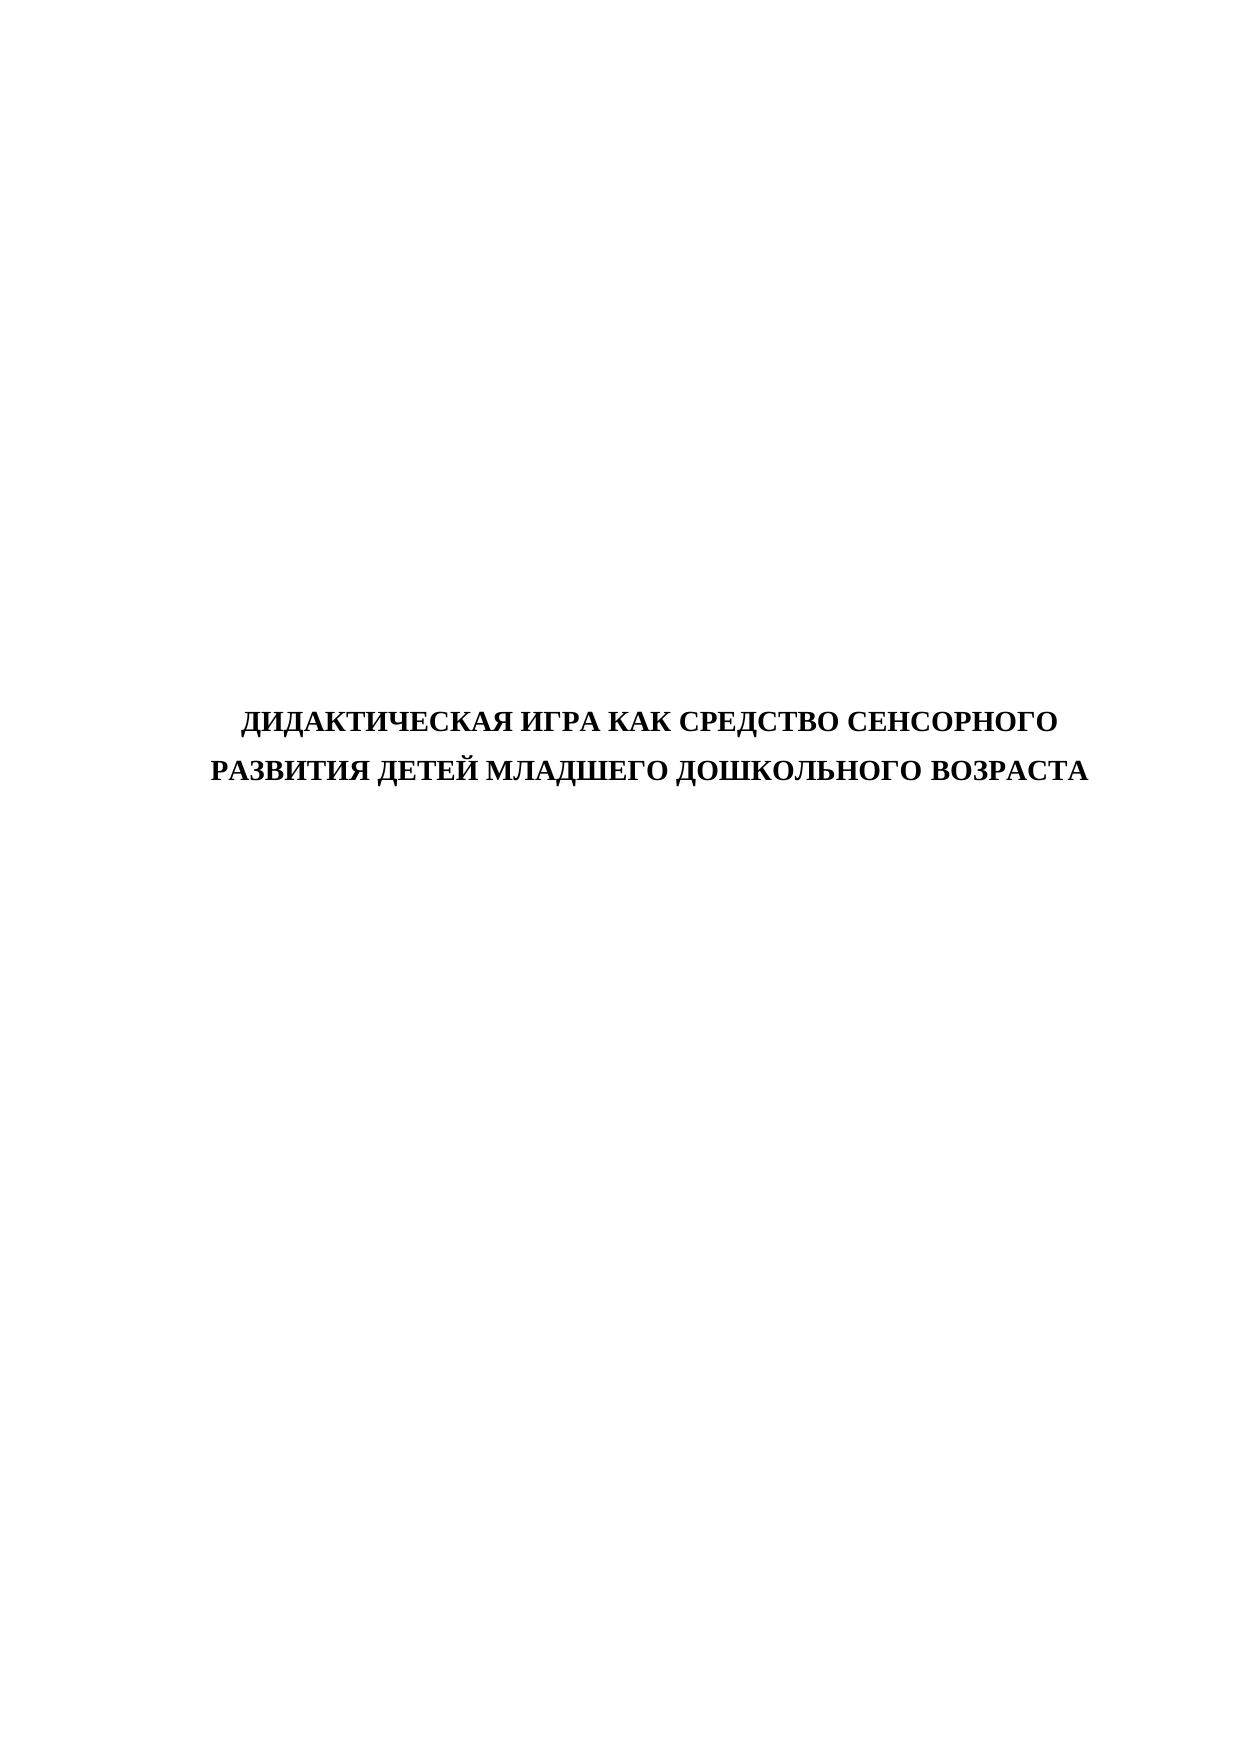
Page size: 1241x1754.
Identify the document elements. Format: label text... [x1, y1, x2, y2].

subtitle ДИДАКТИЧЕСКАЯ ИГРА КАК СРЕДСТВО СЕНСОРНОГО РАЗВИТИЯ ДЕТЕЙ МЛАДШЕГО ДОШКОЛЬНОГО ВОЗРАСТА [157, 704, 1141, 787]
